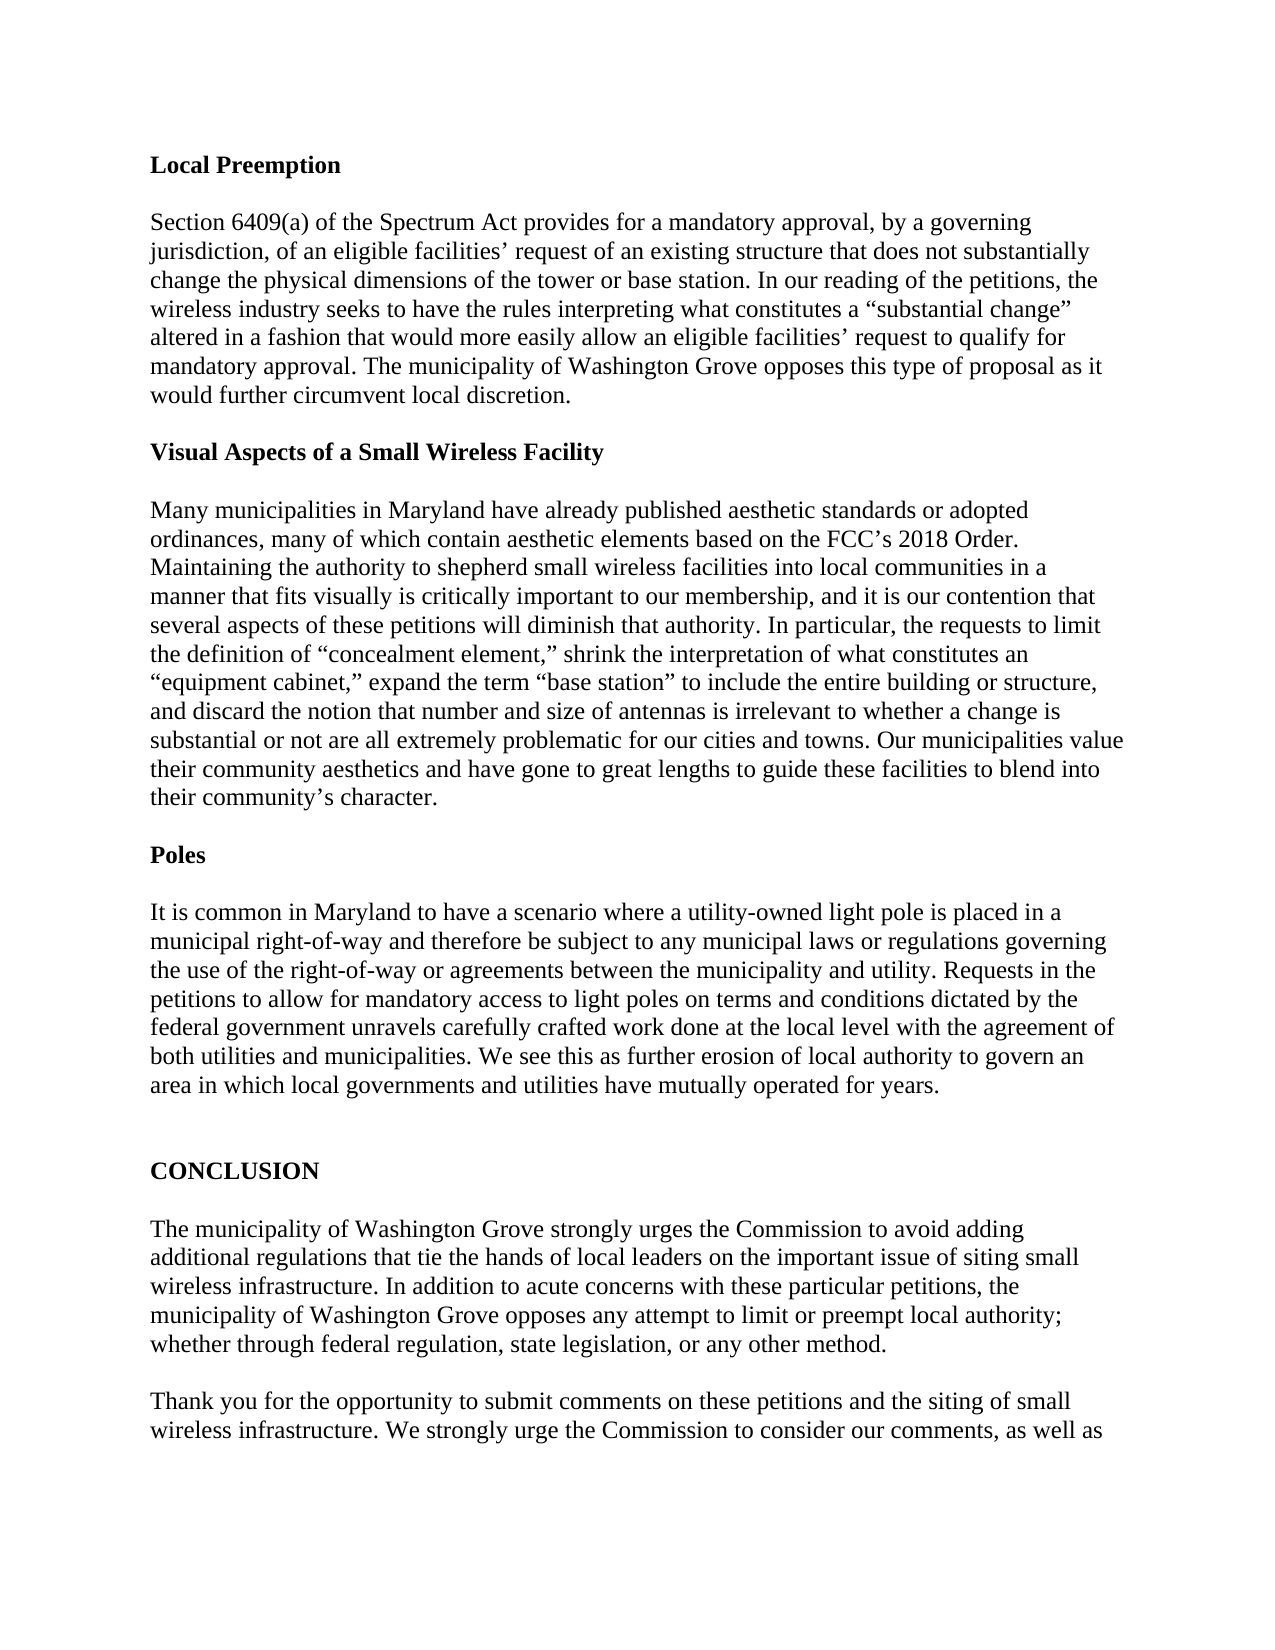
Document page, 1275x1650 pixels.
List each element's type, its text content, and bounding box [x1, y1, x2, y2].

text Section 6409(a) of the Spectrum Act provides for a mandatory approval, by a governing jurisdiction, of an eligible facilities’ request of an existing structure that does not substantially change the physical dimensions of the tower or base station. In our reading of the petitions, the wireless industry seeks to have the rules interpreting what constitutes a “substantial change” altered in a fashion that would more easily allow an eligible facilities’ request to qualify for mandatory approval. The municipality of Washington Grove opposes this type of proposal as it would further circumvent local discretion. [150, 207, 1125, 409]
text Local Preemption [150, 150, 1125, 179]
text It is common in Maryland to have a scenario where a utility-owned light pole is placed in a municipal right-of-way and therefore be subject to any municipal laws or regulations governing the use of the right-of-way or agreements between the municipality and utility. Requests in the petitions to allow for mandatory access to light poles on terms and conditions dictated by the federal government unravels carefully crafted work done at the local level with the agreement of both utilities and municipalities. We see this as further erosion of local authority to govern an area in which local governments and utilities have mutually operated for years. [150, 897, 1125, 1099]
text Many municipalities in Maryland have already published aesthetic standards or adopted ordinances, many of which contain aesthetic elements based on the FCC’s 2018 Order. Maintaining the authority to shepherd small wireless facilities into local communities in a manner that fits visually is critically important to our membership, and it is our contention that several aspects of these petitions will diminish that authority. In particular, the requests to limit the definition of “concealment element,” shrink the interpretation of what constitutes an “equipment cabinet,” expand the term “base station” to include the entire building or structure, and discard the notion that number and size of antennas is irrelevant to whether a change is substantial or not are all extremely problematic for our cities and towns. Our municipalities value their community aesthetics and have gone to great lengths to guide these facilities to blend into their community’s character. [150, 495, 1125, 811]
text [150, 1386, 1125, 1444]
text CONCLUSION [150, 1156, 1125, 1185]
text The municipality of Washington Grove strongly urges the Commission to avoid adding additional regulations that tie the hands of local leaders on the important issue of siting small wireless infrastructure. In addition to acute concerns with these particular petitions, the municipality of Washington Grove opposes any attempt to limit or preempt local authority; whether through federal regulation, state legislation, or any other method. [150, 1214, 1125, 1357]
text Poles [150, 840, 1125, 869]
text Visual Aspects of a Small Wireless Facility [150, 437, 1125, 466]
